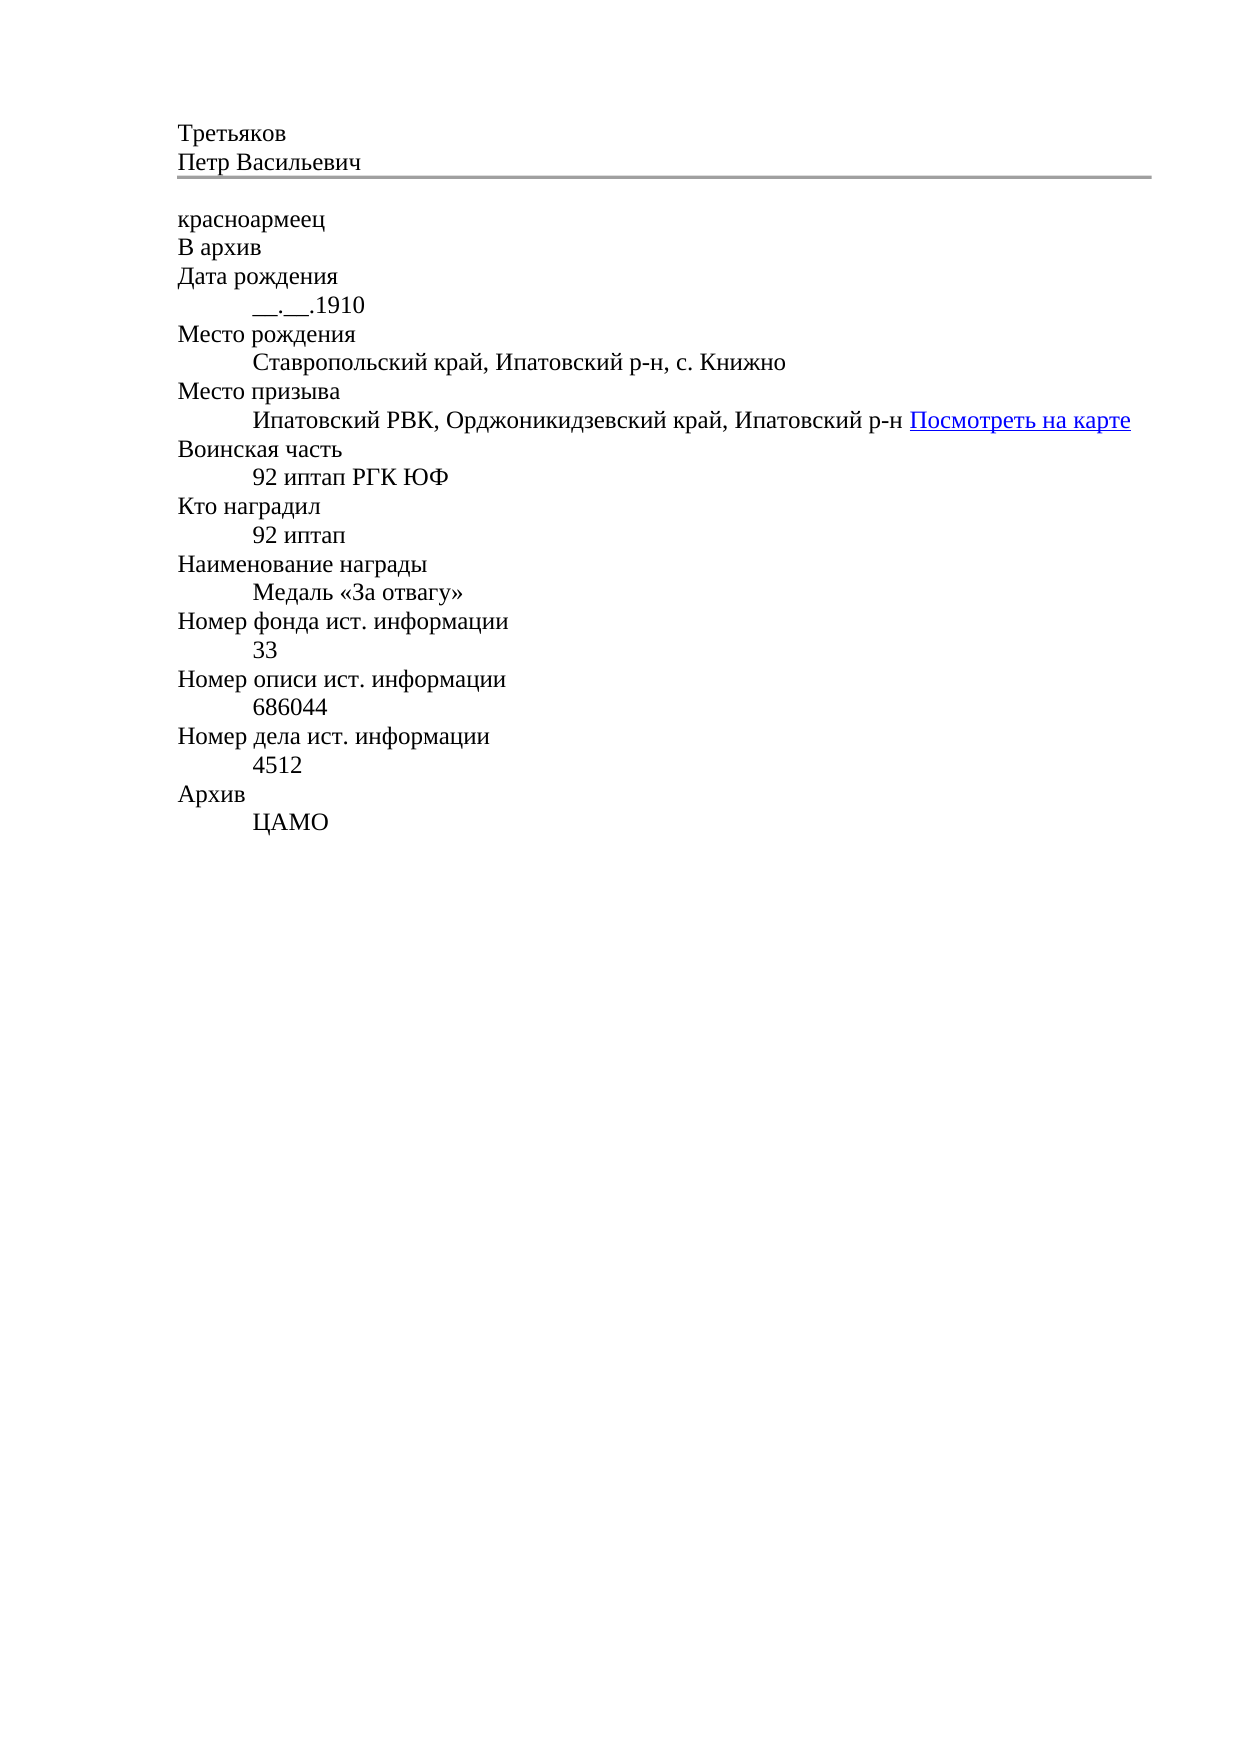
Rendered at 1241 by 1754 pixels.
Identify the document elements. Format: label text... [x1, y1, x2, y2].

text Воинская часть [177, 434, 1152, 462]
text В архив [177, 232, 1152, 261]
text Ставропольский край, Ипатовский р-н, с. Книжно [252, 347, 1152, 376]
text Номер описи ист. информации [177, 664, 1152, 692]
text 33 [252, 635, 1152, 664]
text Ипатовский РВК, Орджоникидзевский край, Ипатовский р-н Посмотреть на карте [252, 405, 1152, 434]
text Место рождения [177, 319, 1152, 347]
text __.__.1910 [252, 290, 1152, 319]
text 4512 [252, 750, 1152, 779]
text Наименование награды [177, 549, 1152, 577]
text 92 иптап РГК ЮФ [252, 462, 1152, 491]
text красноармеец [177, 204, 1152, 232]
text Петр Васильевич [177, 147, 1152, 175]
text Третьяков [177, 118, 1152, 147]
text 686044 [252, 692, 1152, 721]
text Кто наградил [177, 491, 1152, 520]
text 92 иптап [252, 520, 1152, 549]
text Медаль «За отвагу» [252, 577, 1152, 606]
text Архив [177, 779, 1152, 807]
text ЦАМО [252, 807, 1152, 836]
text Номер дела ист. информации [177, 721, 1152, 750]
text Номер фонда ист. информации [177, 606, 1152, 635]
text Дата рождения [177, 261, 1152, 290]
text Место призыва [177, 376, 1152, 405]
